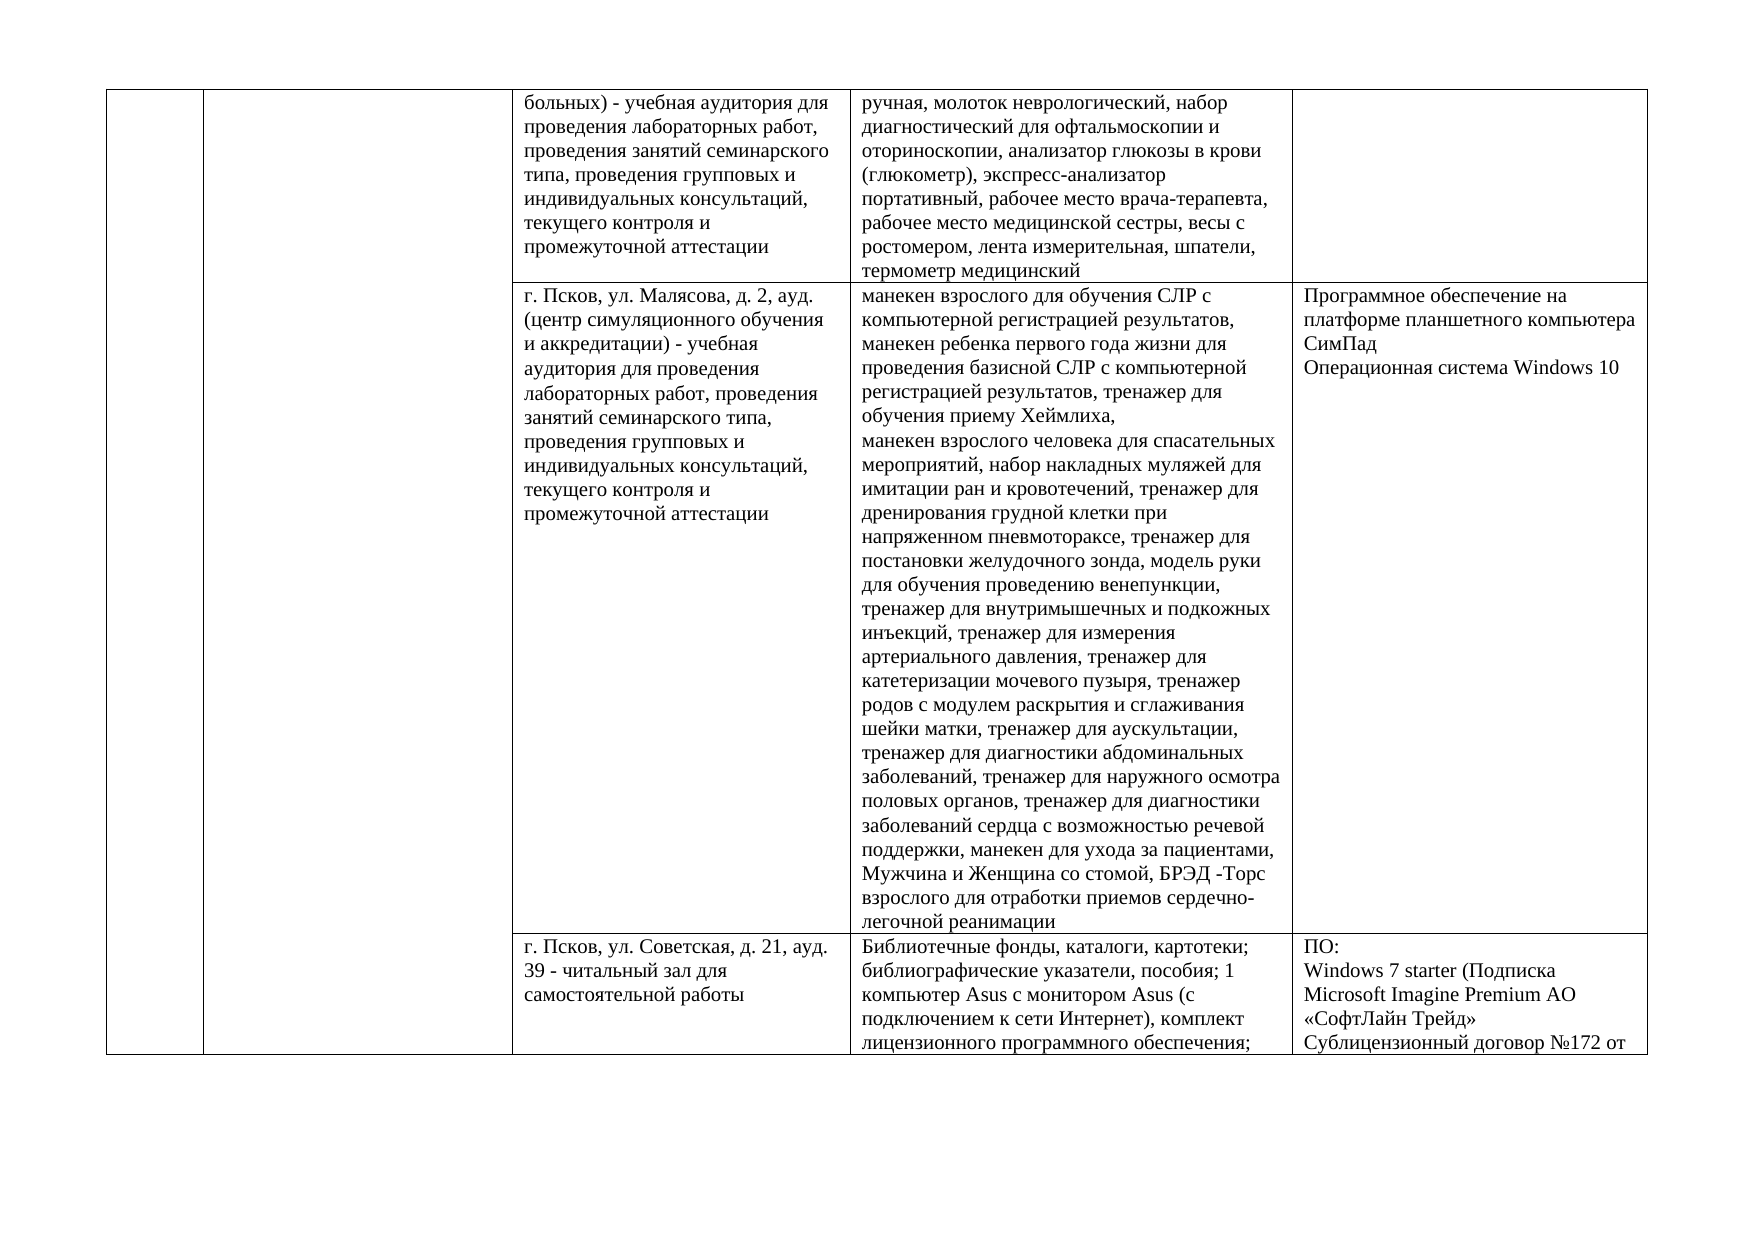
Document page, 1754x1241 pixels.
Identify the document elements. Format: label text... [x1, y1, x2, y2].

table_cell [851, 934, 1292, 1054]
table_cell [851, 90, 1292, 282]
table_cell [1293, 934, 1647, 1054]
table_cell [513, 90, 850, 282]
table_cell манекен взрослого для обучения СЛР с компьютерной регистрацией результатов, манекен ребенка первого года жизни для проведения базисной СЛР с компьютерной регистрацией результатов, тренажер для обучения приему Хеймлиха, манекен взрослого человека для спасательных мероприятий, набор накладных муляжей для имитации ран и кровотечений, тренажер для дренирования грудной клетки при напряженном пневмотораксе, тренажер для постановки желудочного зонда, модель руки для обучения проведению венепункции, тренажер для внутримышечных и подкожных инъекций, тренажер для измерения артериального давления, тренажер для катетеризации мочевого пузыря, тренажер родов с модулем раскрытия и сглаживания шейки матки, тренажер для аускультации, тренажер для диагностики абдоминальных заболеваний, тренажер для наружного осмотра половых органов, тренажер для диагностики заболеваний сердца с возможностью речевой поддержки, манекен для ухода за пациентами, Мужчина и Женщина со стомой, БРЭД -Торс взрослого для отработки приемов сердечно-легочной реанимации [851, 283, 1292, 933]
table_cell [1293, 90, 1647, 282]
table_cell Программное обеспечение на платформе планшетного компьютера СимПад Операционная система Windows 10 [1293, 283, 1647, 933]
table_cell г. Псков, ул. Малясова, д. 2, ауд. (центр симуляционного обучения и аккредитации) - учебная аудитория для проведения лабораторных работ, проведения занятий семинарского типа, проведения групповых и индивидуальных консультаций, текущего контроля и промежуточной аттестации [513, 283, 850, 933]
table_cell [513, 934, 850, 1054]
